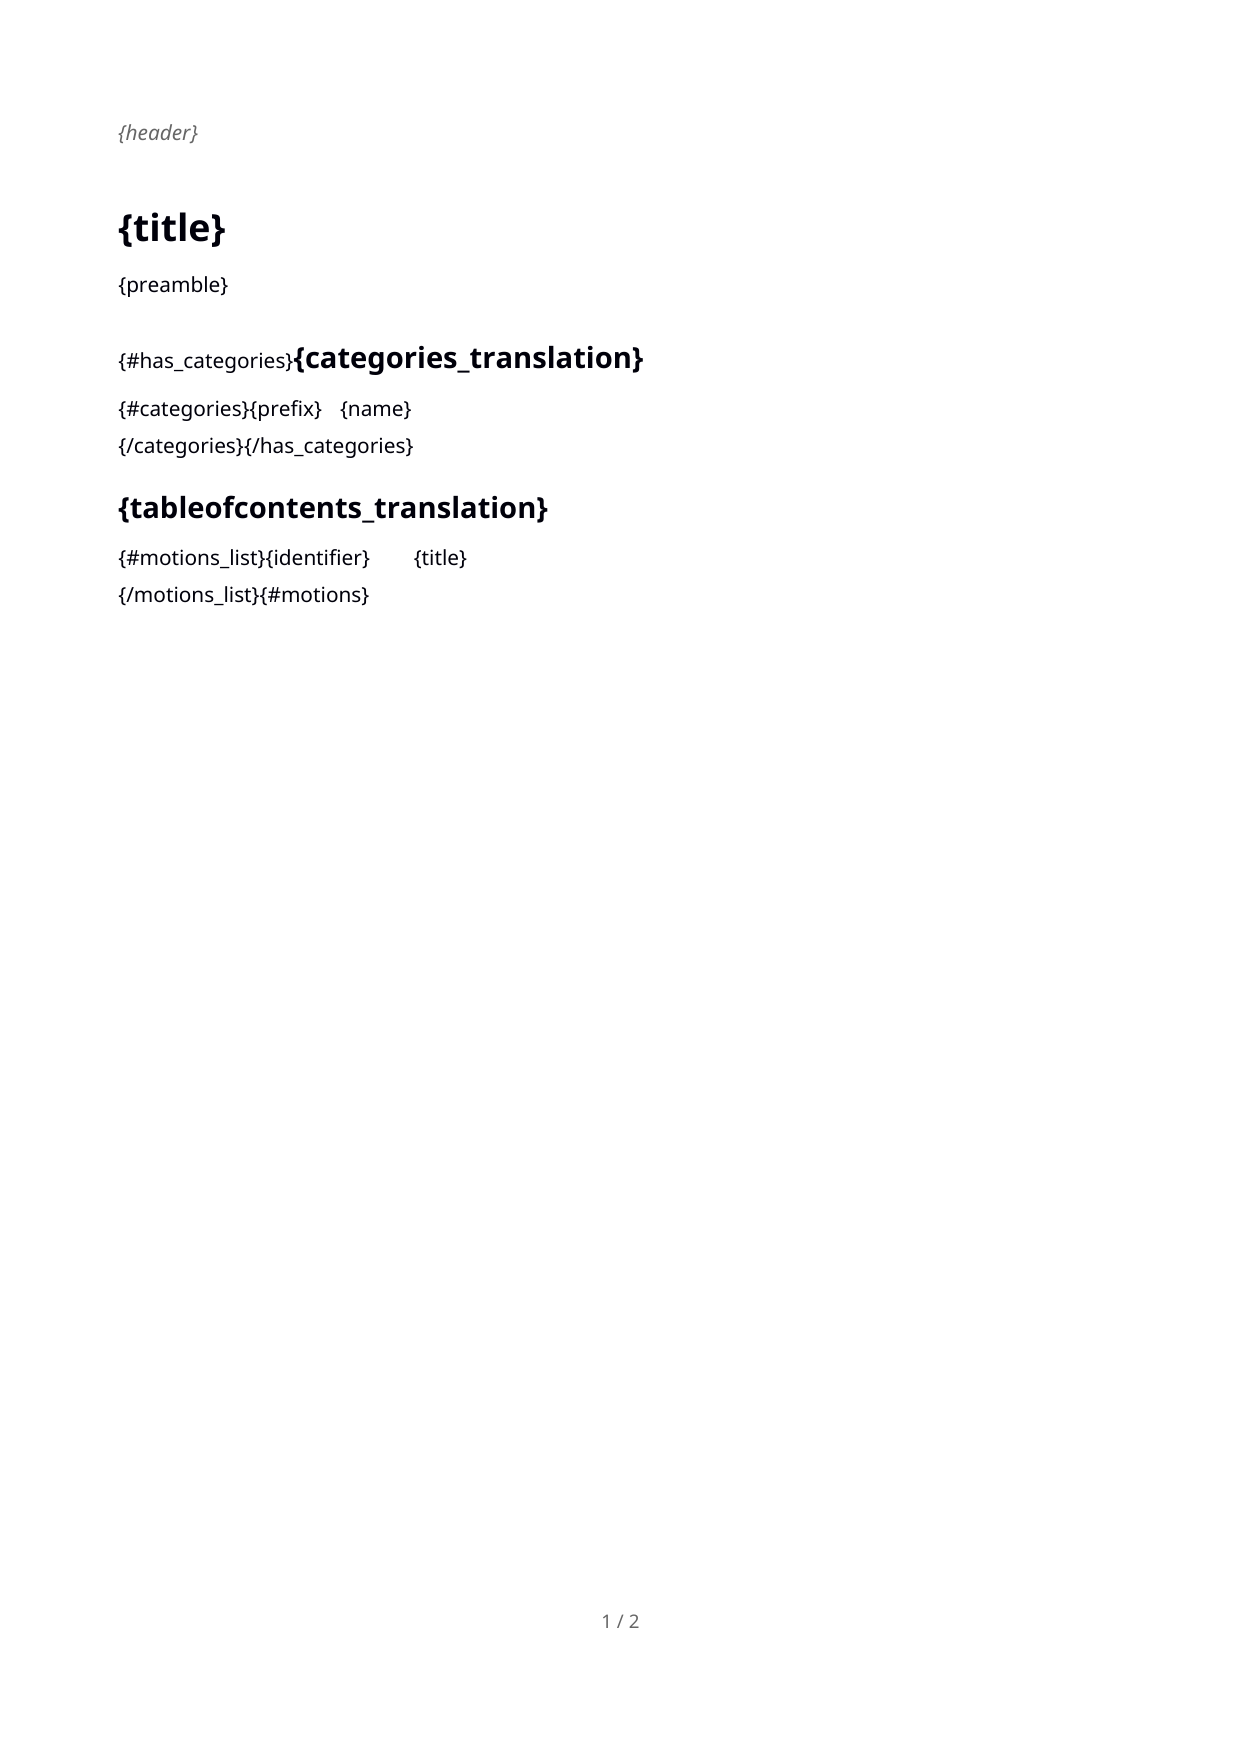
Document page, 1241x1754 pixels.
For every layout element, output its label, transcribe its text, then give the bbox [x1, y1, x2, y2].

subtitle {#has_categories}{categories_translation} [118, 338, 1122, 377]
subtitle {tableofcontents_translation} [118, 487, 1122, 527]
list {/categories}{/has_categories} [118, 431, 1122, 459]
text {preamble} [118, 270, 1122, 298]
list {#categories}{prefix} {name} [118, 394, 1122, 422]
list {/motions_list}{#motions} [118, 581, 1122, 609]
subtitle {title} [118, 201, 1122, 252]
list {#motions_list}{identifier} {title} [118, 543, 1122, 572]
